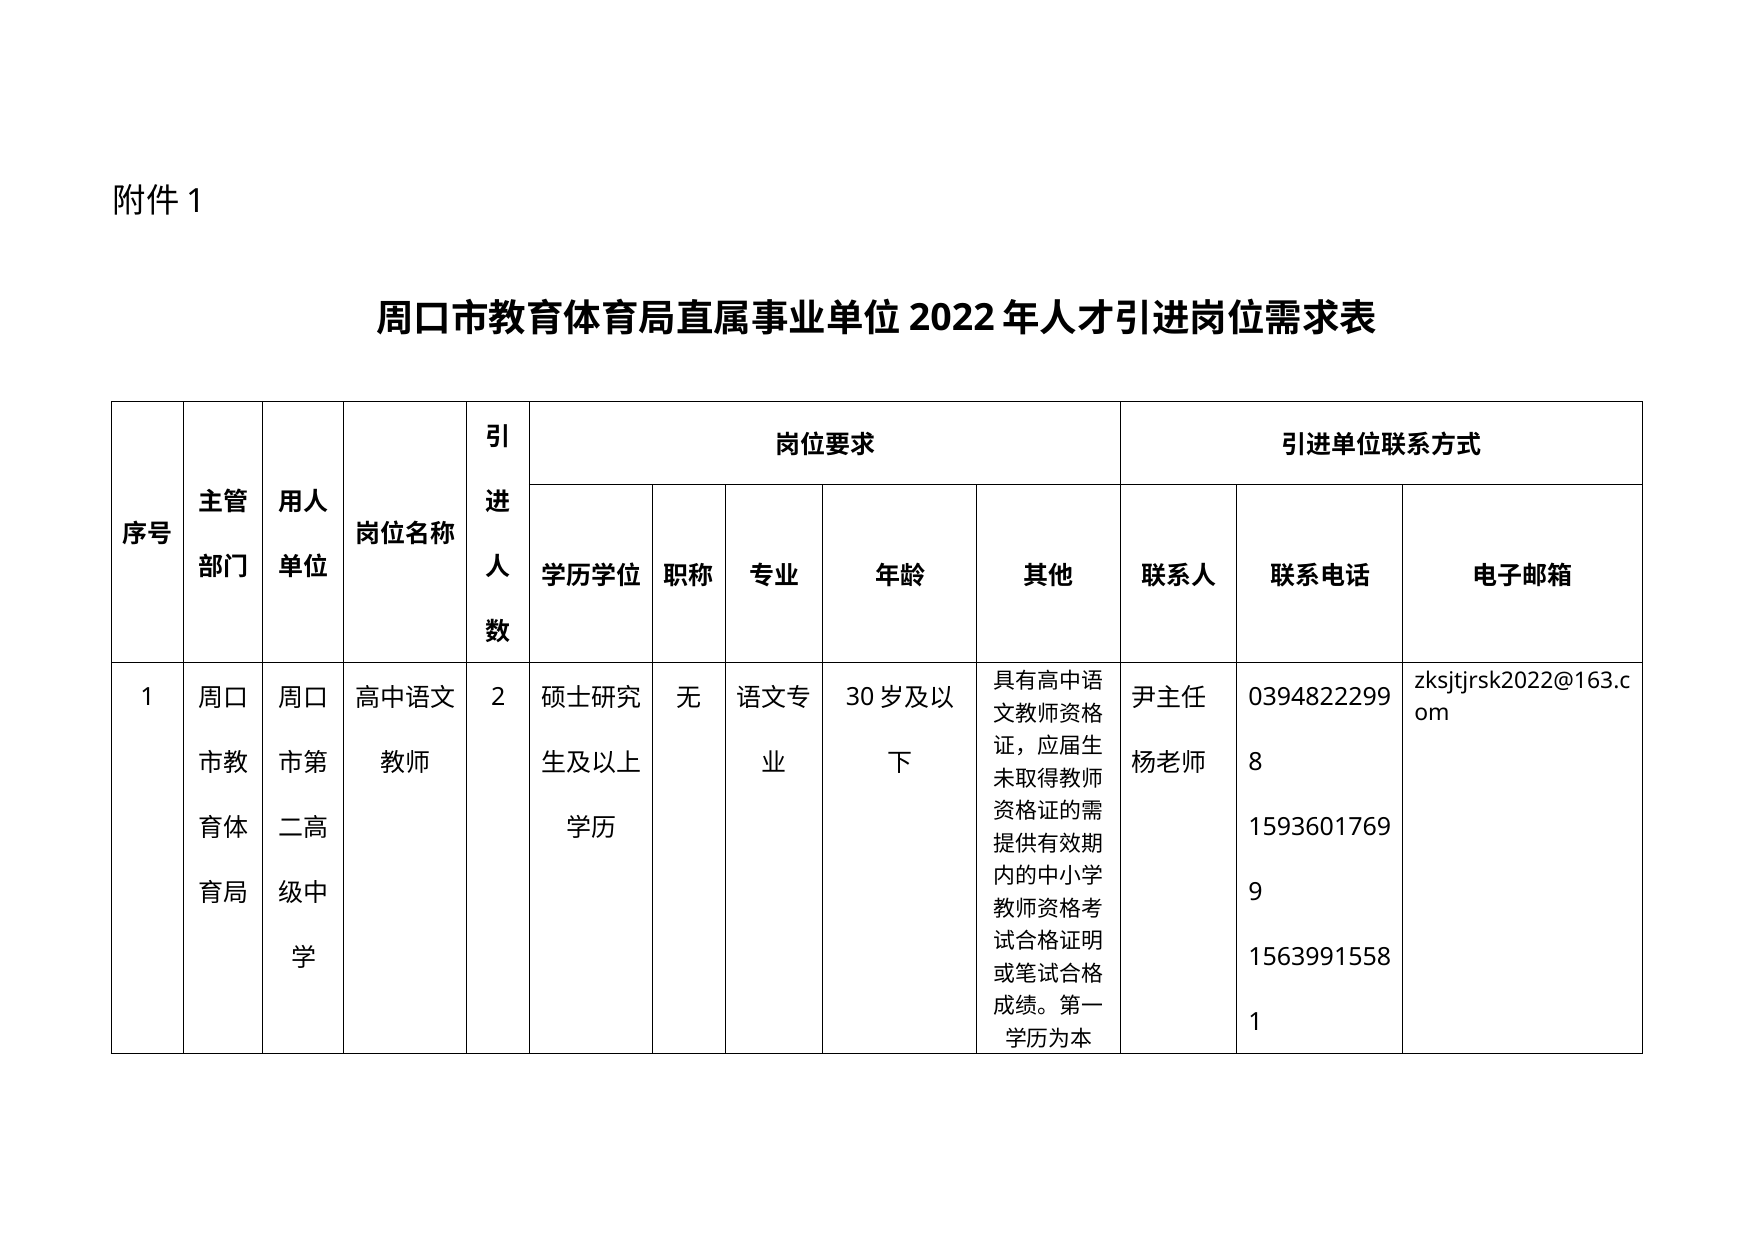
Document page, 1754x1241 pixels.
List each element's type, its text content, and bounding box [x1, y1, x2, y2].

table_cell 年龄 [823, 485, 976, 662]
table_cell 周口市教育体育局 [184, 663, 262, 1053]
table_cell 硕士研究生及以上学历 [530, 663, 652, 1053]
table_cell 尹主任杨老师 [1121, 663, 1236, 1053]
table_cell 联系人 [1121, 485, 1236, 662]
table_cell 周口市第二高级中学 [263, 663, 343, 1053]
table_cell 语文专业 [726, 663, 822, 1053]
table_cell 学历学位 [530, 485, 652, 662]
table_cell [1237, 663, 1402, 1053]
table_cell 无 [653, 663, 725, 1053]
table_header 周口市教育体育局直属事业单位2022年人才引进岗位需求表 [111, 230, 1642, 401]
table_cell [1403, 663, 1642, 1053]
table_cell 岗位要求 [530, 402, 1120, 484]
table_cell 30岁及以下 [823, 663, 976, 1053]
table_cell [977, 663, 1120, 1053]
table_cell 主管部门 [184, 402, 262, 662]
table_cell 序号 [112, 402, 183, 662]
text 附件1 [112, 165, 1641, 230]
table_cell 职称 [653, 485, 725, 662]
table_cell 专业 [726, 485, 822, 662]
table_cell 岗位名称 [344, 402, 466, 662]
table_cell 高中语文教师 [344, 663, 466, 1053]
table_cell 联系电话 [1237, 485, 1402, 662]
table_cell 电子邮箱 [1403, 485, 1642, 662]
table_cell 引进单位联系方式 [1121, 402, 1642, 484]
table_cell 2 [467, 663, 529, 1053]
table_cell 引进人数 [467, 402, 529, 662]
table_cell 其他 [977, 485, 1120, 662]
table_cell 用人单位 [263, 402, 343, 662]
table_cell 1 [112, 663, 183, 1053]
